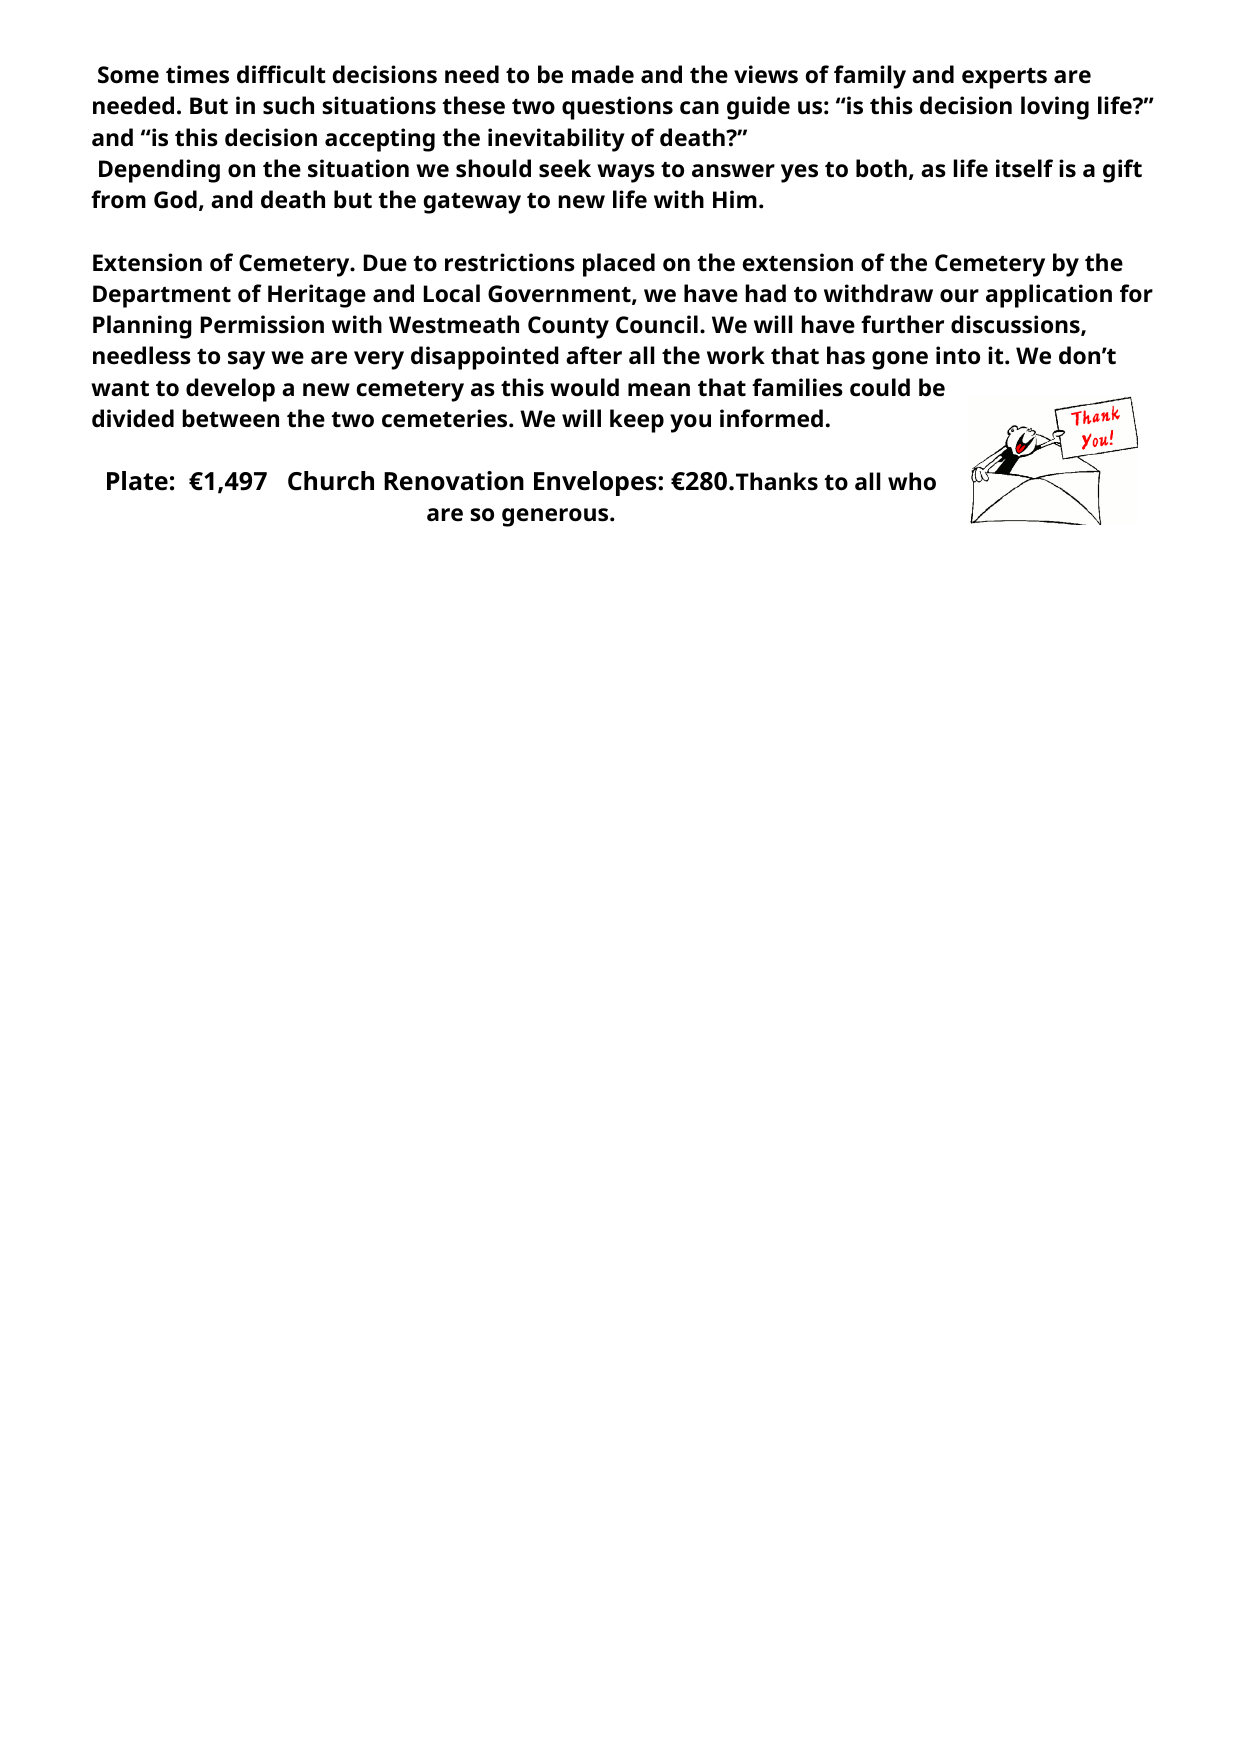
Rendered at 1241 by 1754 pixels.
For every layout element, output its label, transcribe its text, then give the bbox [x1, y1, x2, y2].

text Some times difficult decisions need to be made and the views of family and experts are needed. But in such situations these two questions can guide us: “is this decision loving life?” and “is this decision accepting the inevitability of death?” [91, 59, 1167, 153]
picture [969, 396, 1138, 525]
text Extension of Cemetery. Due to restrictions placed on the extension of the Cemetery by the Department of Heritage and Local Government, we have had to withdraw our application for Planning Permission with Westmeath County Council. We will have further discussions, needless to say we are very disappointed after all the work that has gone into it. We don’t want to develop a new cemetery as this would mean that families could be divided between the two cemeteries. We will keep you informed. [91, 247, 1167, 434]
text Depending on the situation we should seek ways to answer yes to both, as life itself is a gift from God, and death but the gateway to new life with Him. [91, 153, 1167, 215]
text Plate: €1,497 Church Renovation Envelopes: €280.Thanks to all who are so generous. [91, 463, 1154, 528]
